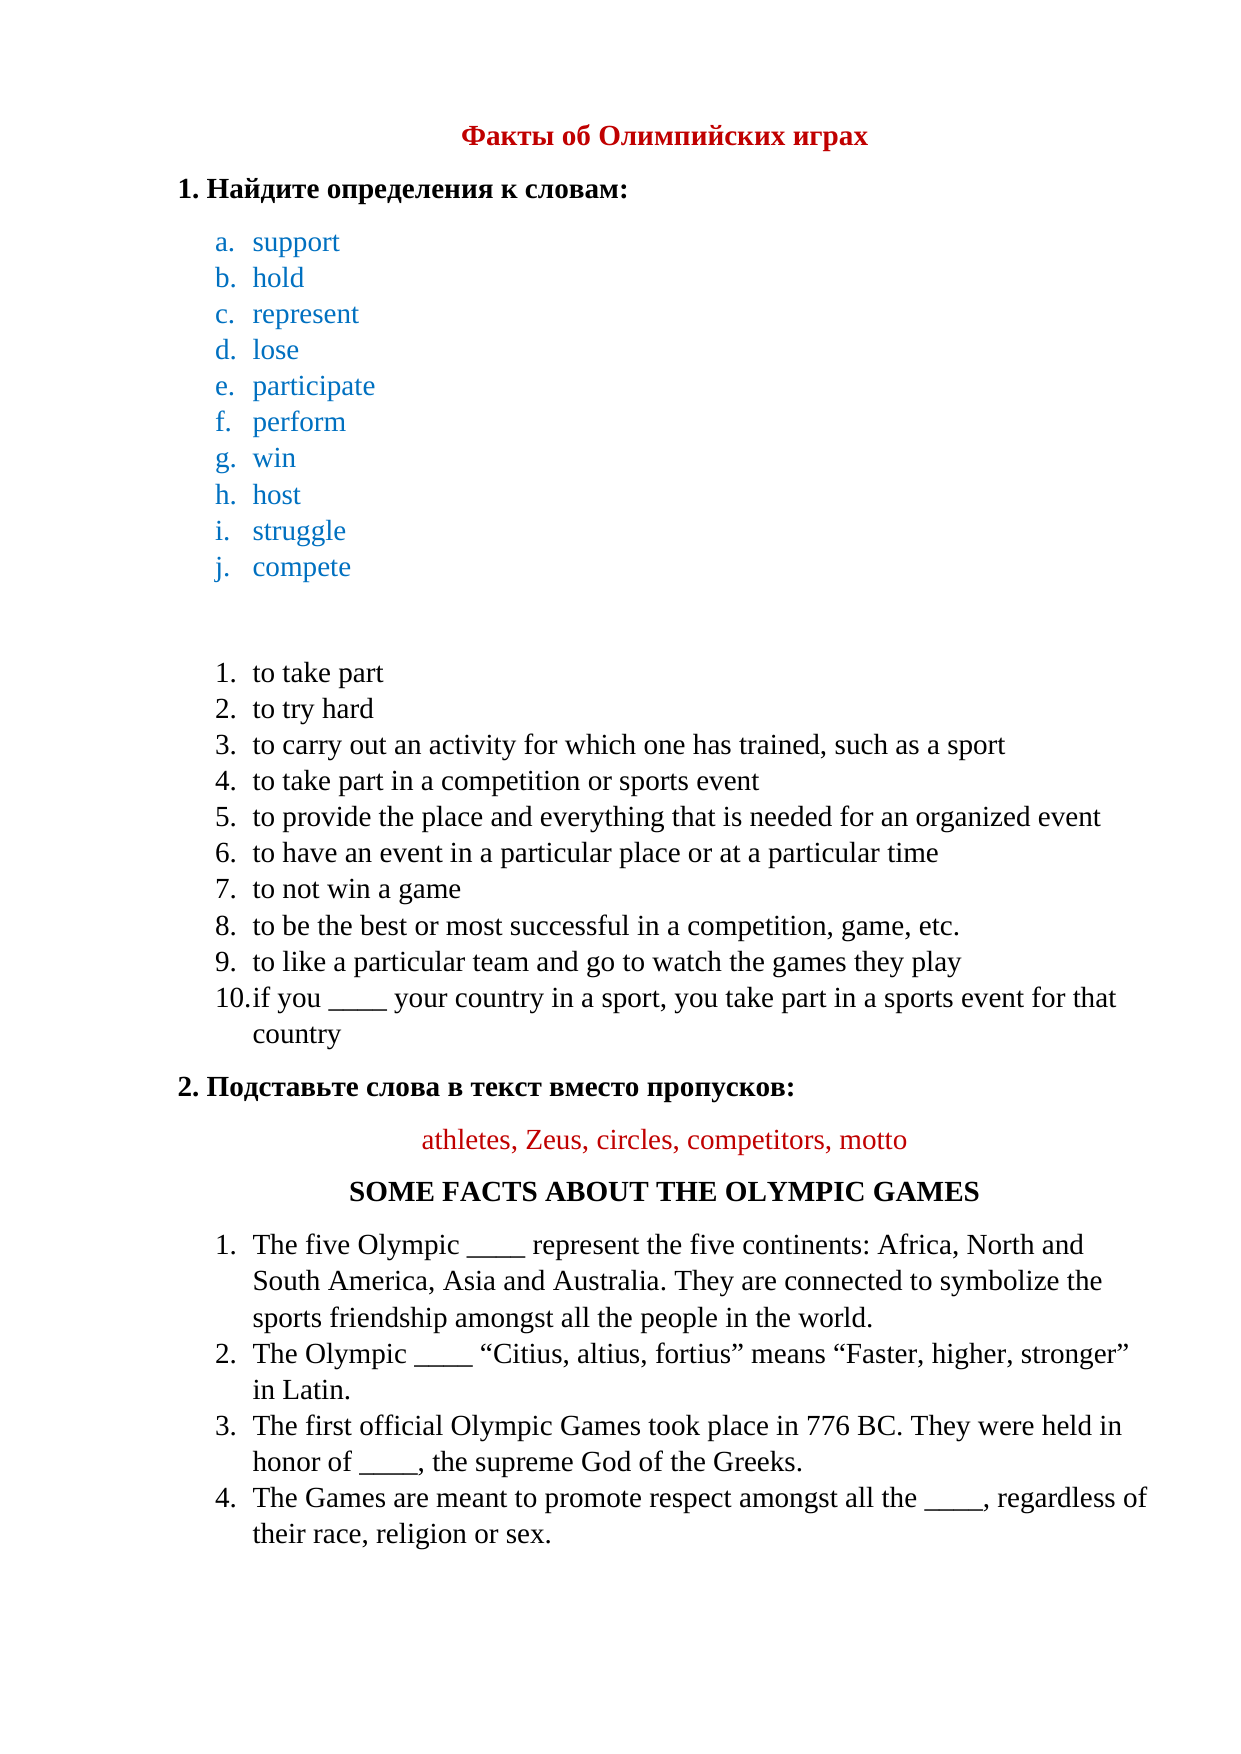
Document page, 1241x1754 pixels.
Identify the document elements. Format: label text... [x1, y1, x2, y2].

list support [215, 224, 1152, 257]
text 2. Подставьте слова в текст вместо пропусков: [177, 1069, 1152, 1102]
list compete [215, 549, 1152, 583]
list to carry out an activity for which one has trained, such as a sport [215, 727, 1152, 761]
list to have an event in a particular place or at a particular time [215, 835, 1152, 869]
text SOME FACTS ABOUT THE OLYMPIC GAMES [177, 1174, 1152, 1208]
list The first official Olympic Games took place in 776 BC. They were held in honor of ____, the supreme God of the Greeks. [215, 1408, 1152, 1478]
list to provide the place and everything that is needed for an organized event [215, 799, 1152, 833]
list struggle [215, 513, 1152, 546]
list perform [215, 404, 1152, 438]
list lose [215, 332, 1152, 366]
list The five Olympic ____ represent the five continents: Africa, North and South America, Asia and Australia. They are connected to symbolize the sports friendship amongst all the people in the world. [215, 1227, 1152, 1333]
list hold [215, 260, 1152, 293]
list to be the best or most successful in a competition, game, etc. [215, 908, 1152, 941]
text athletes, Zeus, circles, competitors, motto [177, 1122, 1152, 1155]
list to take part in a competition or sports event [215, 763, 1152, 797]
list The Games are meant to promote respect amongst all the ____, regardless of their race, religion or sex. [215, 1480, 1152, 1550]
list win [215, 441, 1152, 474]
list to take part [215, 655, 1152, 688]
list if you ____ your country in a sport, you take part in a sports event for that country [215, 980, 1152, 1050]
list to not win a game [215, 872, 1152, 905]
list to try hard [215, 691, 1152, 724]
list to like a particular team and go to watch the games they play [215, 944, 1152, 977]
text 1. Найдите определения к словам: [177, 171, 1152, 204]
list The Olympic ____ “Citius, altius, fortius” means “Faster, higher, stronger” in Latin. [215, 1336, 1152, 1406]
list host [215, 477, 1152, 510]
list represent [215, 296, 1152, 329]
list participate [215, 368, 1152, 402]
text Факты об Олимпийских играх [177, 118, 1152, 152]
